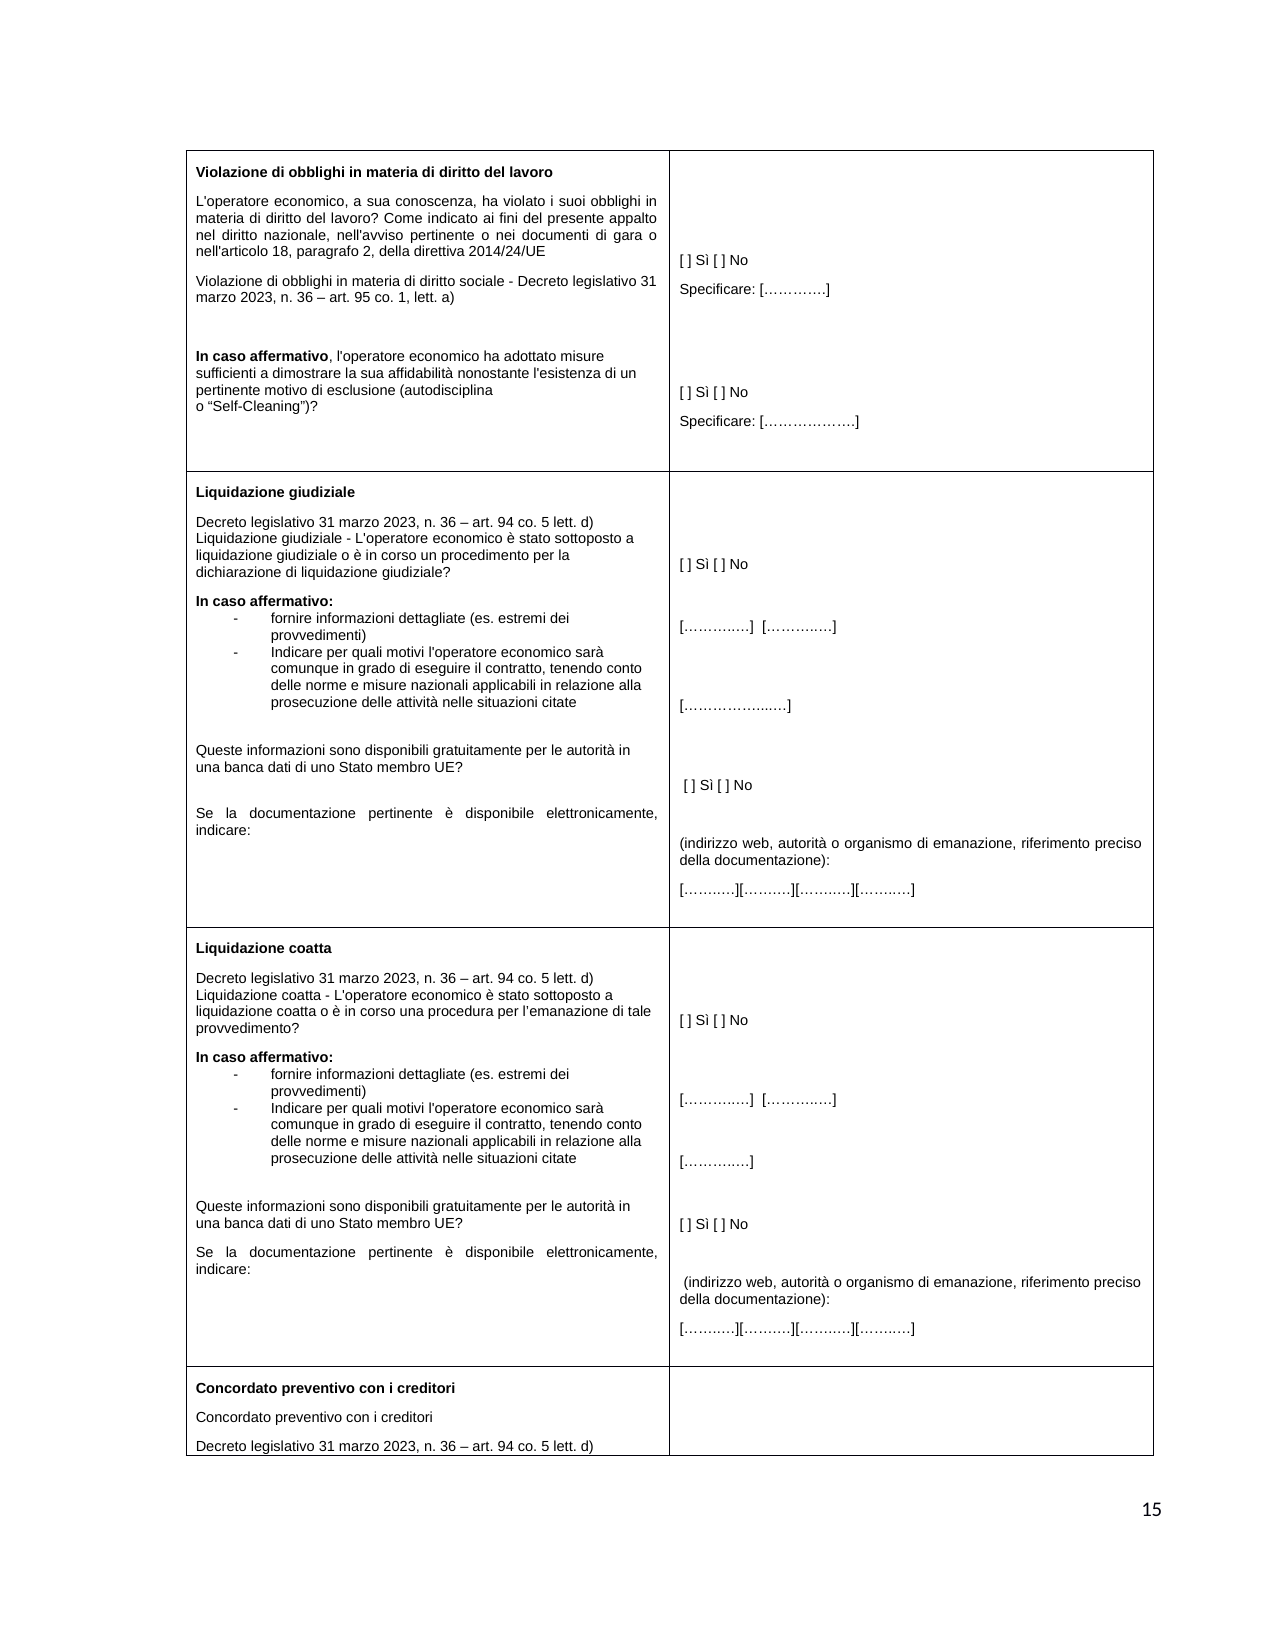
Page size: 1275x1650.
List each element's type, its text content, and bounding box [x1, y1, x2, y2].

table_cell Liquidazione giudiziale Decreto legislativo 31 marzo 2023, n. 36 – art. 94 co. 5 lett. d) Liquidazione giudiziale - L'operatore economico è stato sottoposto a liquidazione giudiziale o è in corso un procedimento per la dichiarazione di liquidazione giudiziale? In caso affermativo: fornire informazioni dettagliate (es. estremi dei provvedimenti) Indicare per quali motivi l'operatore economico sarà comunque in grado di eseguire il contratto, tenendo conto delle norme e misure nazionali applicabili in relazione alla prosecuzione delle attività nelle situazioni citate Queste informazioni sono disponibili gratuitamente per le autorità in una banca dati di uno Stato membro UE? Se la documentazione pertinente è disponibile elettronicamente, indicare: [187, 472, 669, 927]
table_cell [670, 1367, 1153, 1454]
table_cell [187, 1367, 669, 1454]
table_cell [670, 151, 1153, 471]
table_cell [ ] Sì [ ] No [………..…] [………..…] [……………....…] [ ] Sì [ ] No (indirizzo web, autorità o organismo di emanazione, riferimento preciso della documentazione): [……..…][…….…][……..…][……..…] [670, 472, 1153, 927]
table_cell Violazione di obblighi in materia di diritto del lavoro L'operatore economico, a sua conoscenza, ha violato i suoi obblighi in materia di diritto del lavoro? Come indicato ai fini del presente appalto nel diritto nazionale, nell'avviso pertinente o nei documenti di gara o nell'articolo 18, paragrafo 2, della direttiva 2014/24/UE Violazione di obblighi in materia di diritto sociale - Decreto legislativo 31 marzo 2023, n. 36 – art. 95 co. 1, lett. a) In caso affermativo, l'operatore economico ha adottato misure sufficienti a dimostrare la sua affidabilità nonostante l'esistenza di un pertinente motivo di esclusione (autodisciplina o “Self-Cleaning”)? [187, 151, 669, 471]
table_cell Liquidazione coatta Decreto legislativo 31 marzo 2023, n. 36 – art. 94 co. 5 lett. d) Liquidazione coatta - L'operatore economico è stato sottoposto a liquidazione coatta o è in corso una procedura per l’emanazione di tale provvedimento? In caso affermativo: fornire informazioni dettagliate (es. estremi dei provvedimenti) Indicare per quali motivi l'operatore economico sarà comunque in grado di eseguire il contratto, tenendo conto delle norme e misure nazionali applicabili in relazione alla prosecuzione delle attività nelle situazioni citate Queste informazioni sono disponibili gratuitamente per le autorità in una banca dati di uno Stato membro UE? Se la documentazione pertinente è disponibile elettronicamente, indicare: [187, 928, 669, 1366]
